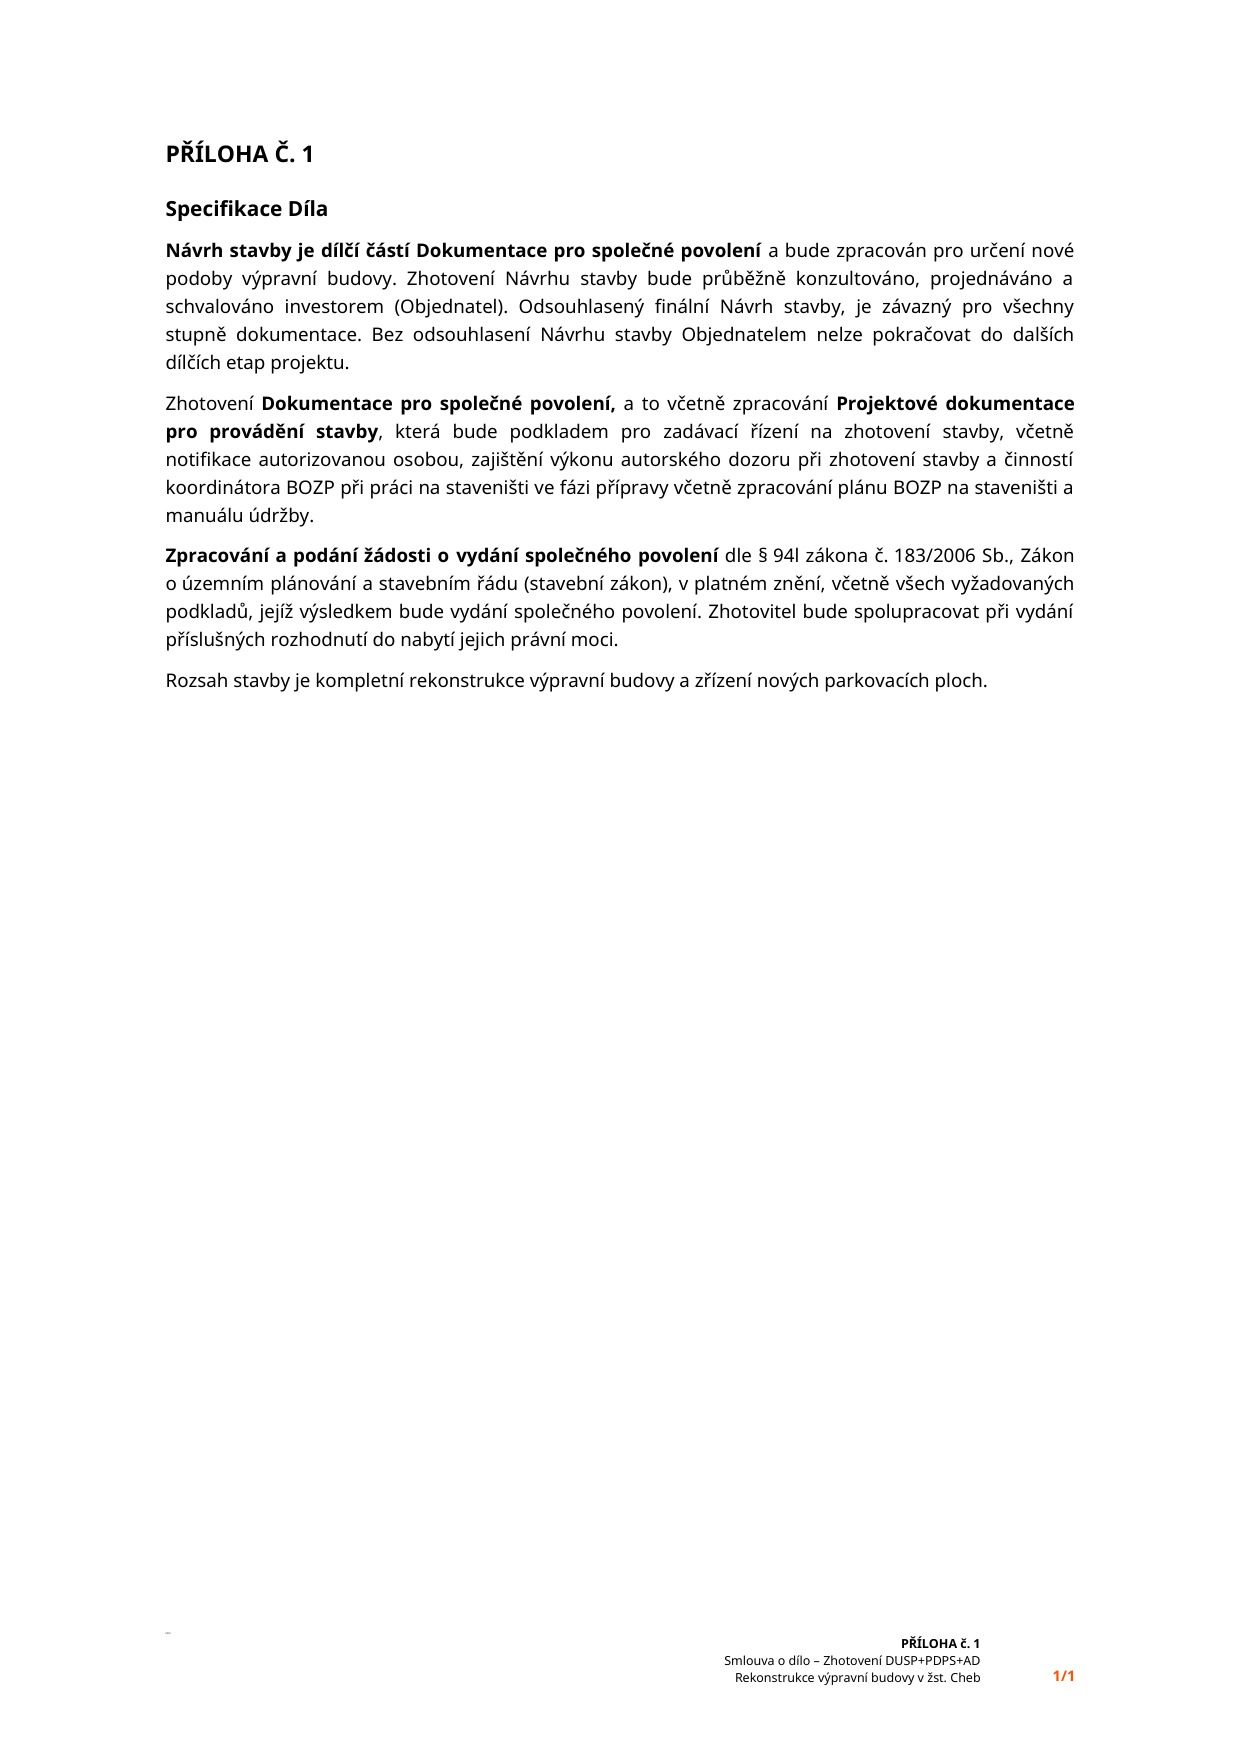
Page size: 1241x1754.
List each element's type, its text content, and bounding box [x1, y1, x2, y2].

text Příloha č. 1 [165, 138, 1075, 170]
text Návrh stavby je dílčí částí Dokumentace pro společné povolení a bude zpracován pro určení nové podoby výpravní budovy. Zhotovení Návrhu stavby bude průběžně konzultováno, projednáváno a schvalováno investorem (Objednatel). Odsouhlasený finální Návrh stavby, je závazný pro všechny stupně dokumentace. Bez odsouhlasení Návrhu stavby Objednatelem nelze pokračovat do dalších dílčích etap projektu. [165, 237, 1075, 375]
text Zhotovení Dokumentace pro společné povolení, a to včetně zpracování Projektové dokumentace pro provádění stavby, která bude podkladem pro zadávací řízení na zhotovení stavby, včetně notifikace autorizovanou osobou, zajištění výkonu autorského dozoru při zhotovení stavby a činností koordinátora BOZP při práci na staveništi ve fázi přípravy včetně zpracování plánu BOZP na staveništi a manuálu údržby. [165, 390, 1075, 528]
text Specifikace Díla [165, 194, 1075, 222]
text Zpracování a podání žádosti o vydání společného povolení dle § 94l zákona č. 183/2006 Sb., Zákon o územním plánování a stavebním řádu (stavební zákon), v platném znění, včetně všech vyžadovaných podkladů, jejíž výsledkem bude vydání společného povolení. Zhotovitel bude spolupracovat při vydání příslušných rozhodnutí do nabytí jejich právní moci. [165, 543, 1075, 652]
text Rozsah stavby je kompletní rekonstrukce výpravní budovy a zřízení nových parkovacích ploch. [165, 667, 1075, 693]
